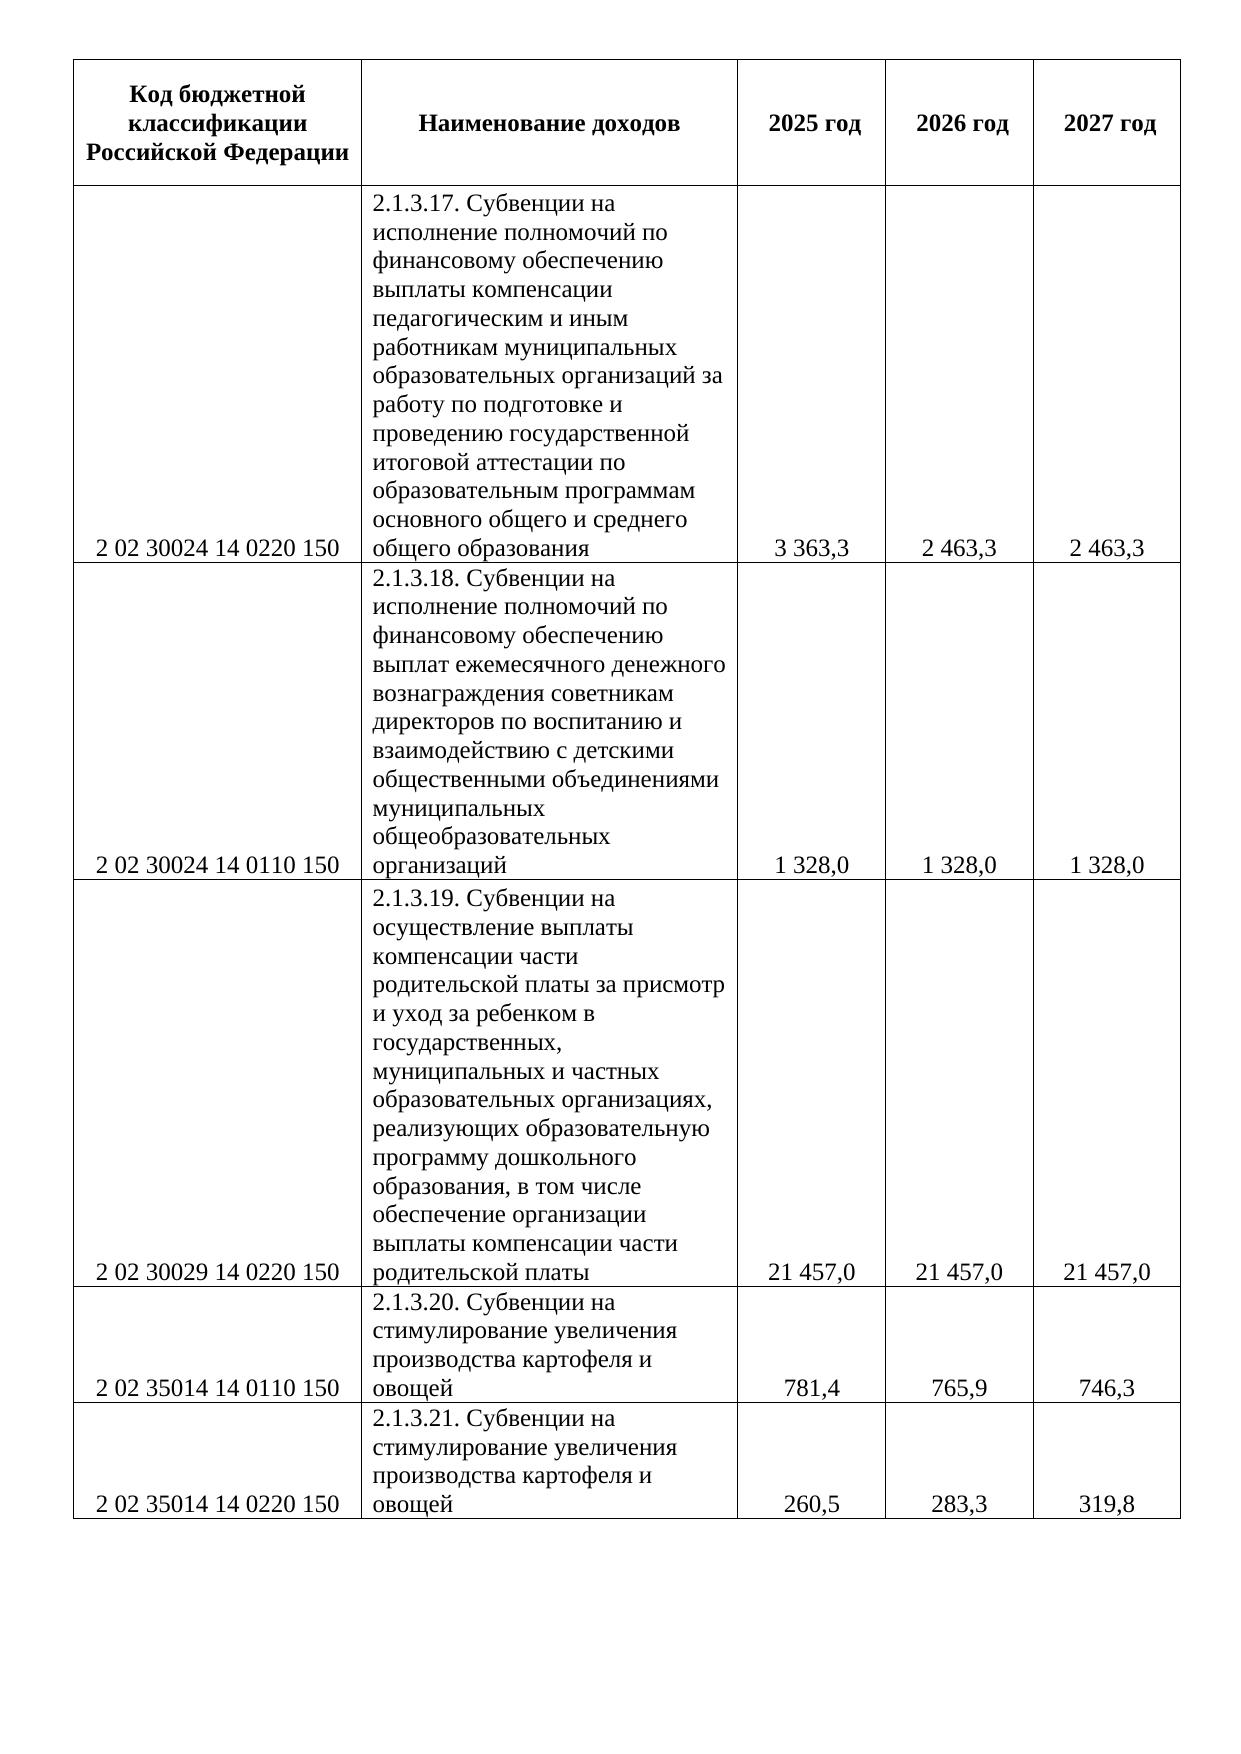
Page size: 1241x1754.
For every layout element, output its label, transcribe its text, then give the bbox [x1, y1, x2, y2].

table_cell 1 328,0 [886, 563, 1033, 879]
table_cell 2.1.3.18. Субвенции на исполнение полномочий по финансовому обеспечению выплат ежемесячного денежного вознаграждения советникам директоров по воспитанию и взаимодействию с детскими общественными объединениями муниципальных общеобразовательных организаций [362, 563, 737, 879]
table_cell 2 463,3 [1034, 186, 1180, 562]
table_cell 746,3 [1034, 1287, 1180, 1402]
table_cell 2 02 35014 14 0220 150 [74, 1403, 361, 1518]
table_cell 2.1.3.17. Субвенции на исполнение полномочий по финансовому обеспечению выплаты компенсации педагогическим и иным работникам муниципальных образовательных организаций за работу по подготовке и проведению государственной итоговой аттестации по образовательным программам основного общего и среднего общего образования [362, 186, 737, 562]
table_cell 1 328,0 [738, 563, 885, 879]
table_cell 781,4 [738, 1287, 885, 1402]
table_header 2026 год [886, 60, 1033, 185]
table_cell 2 02 35014 14 0110 150 [74, 1287, 361, 1402]
table_header Код бюджетной классификации Российской Федерации [74, 60, 361, 185]
table_cell 283,3 [886, 1403, 1033, 1518]
table_cell 765,9 [886, 1287, 1033, 1402]
table_cell 2 02 30029 14 0220 150 [74, 880, 361, 1286]
table_cell 1 328,0 [1034, 563, 1180, 879]
table_cell 21 457,0 [886, 880, 1033, 1286]
table_header Наименование доходов [362, 60, 737, 185]
table_cell 21 457,0 [1034, 880, 1180, 1286]
table_cell 2.1.3.19. Субвенции на осуществление выплаты компенсации части родительской платы за присмотр и уход за ребенком в государственных, муниципальных и частных образовательных организациях, реализующих образовательную программу дошкольного образования, в том числе обеспечение организации выплаты компенсации части родительской платы [362, 880, 737, 1286]
table_cell 2 463,3 [886, 186, 1033, 562]
table_cell 2.1.3.20. Субвенции на стимулирование увеличения производства картофеля и овощей [362, 1287, 737, 1402]
table_header 2025 год [738, 60, 885, 185]
table_cell 21 457,0 [738, 880, 885, 1286]
table_cell 2 02 30024 14 0220 150 [74, 186, 361, 562]
table_cell 319,8 [1034, 1403, 1180, 1518]
table_cell 2 02 30024 14 0110 150 [74, 563, 361, 879]
table_header 2027 год [1034, 60, 1180, 185]
table_cell 2.1.3.21. Субвенции на стимулирование увеличения производства картофеля и овощей [362, 1403, 737, 1518]
table_cell 3 363,3 [738, 186, 885, 562]
table_cell 260,5 [738, 1403, 885, 1518]
